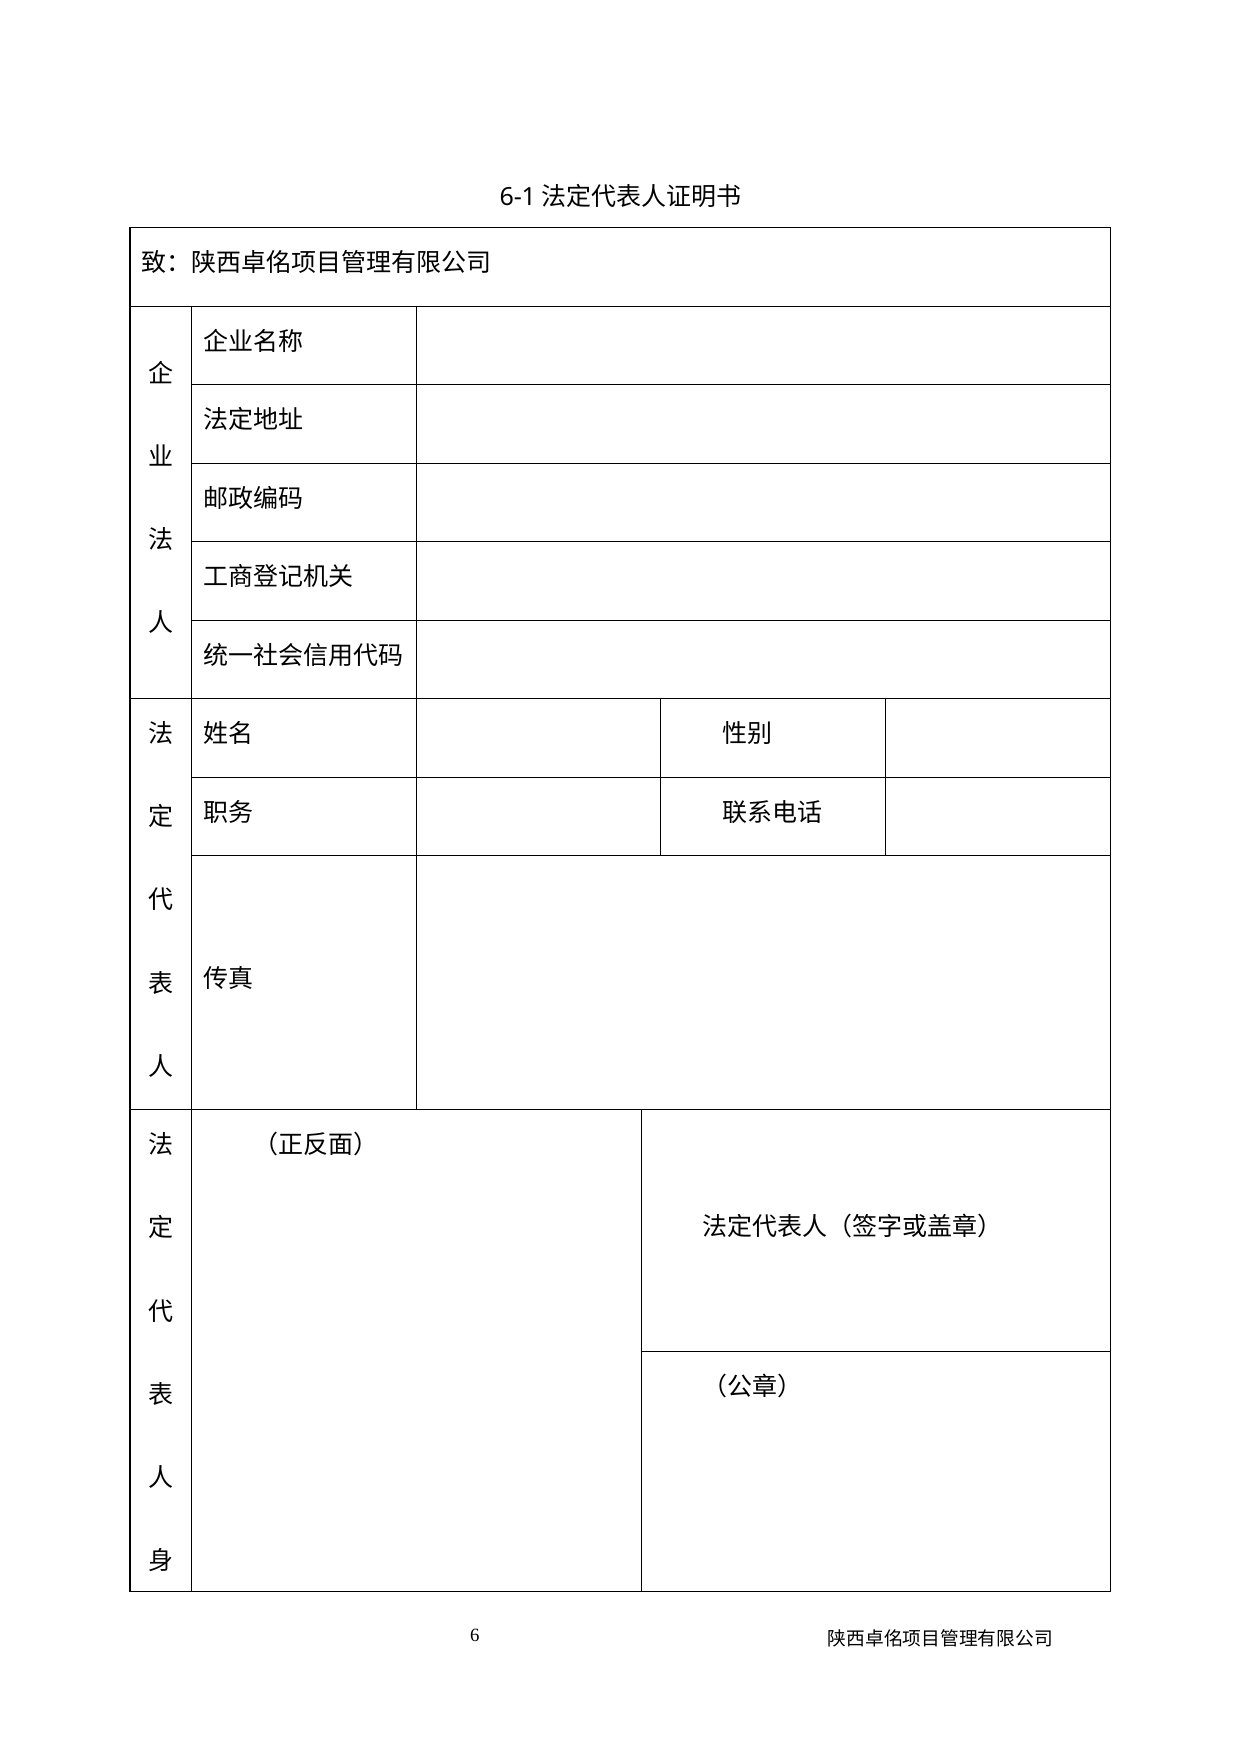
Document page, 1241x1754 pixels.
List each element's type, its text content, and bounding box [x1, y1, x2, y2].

table_cell 统一社会信用代码 [192, 621, 416, 698]
table_cell 企业名称 [192, 307, 416, 384]
table_cell 法 定 代 表 人 身 份 证 复 印 件 [131, 1110, 191, 1591]
table_cell 法定代表人（签字或盖章） [642, 1110, 1110, 1351]
table_header 致：陕西卓佲项目管理有限公司 [131, 228, 1110, 306]
table_cell [417, 621, 1110, 698]
table_cell （正反面） [192, 1110, 641, 1591]
table_cell [417, 464, 1110, 541]
table_cell [417, 385, 1110, 463]
table_cell 姓名 [192, 699, 416, 777]
table_cell [886, 699, 1110, 777]
table_cell 联系电话 [661, 778, 885, 855]
table_cell 企 业 法 人 [131, 307, 191, 698]
text 6-1法定代表人证明书 [187, 162, 1053, 227]
table_cell 职务 [192, 778, 416, 855]
table_cell 传真 [192, 856, 416, 1109]
table_cell [417, 542, 1110, 620]
table_cell 性别 [661, 699, 885, 777]
table_cell [417, 699, 660, 777]
table_cell 法定地址 [192, 385, 416, 463]
table_cell 邮政编码 [192, 464, 416, 541]
table_cell [886, 778, 1110, 855]
table_cell 工商登记机关 [192, 542, 416, 620]
table_cell 法 定 代 表 人 [131, 699, 191, 1109]
table_cell [417, 307, 1110, 384]
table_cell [642, 1352, 1110, 1591]
table_cell [417, 778, 660, 855]
table_cell [417, 856, 1110, 1109]
